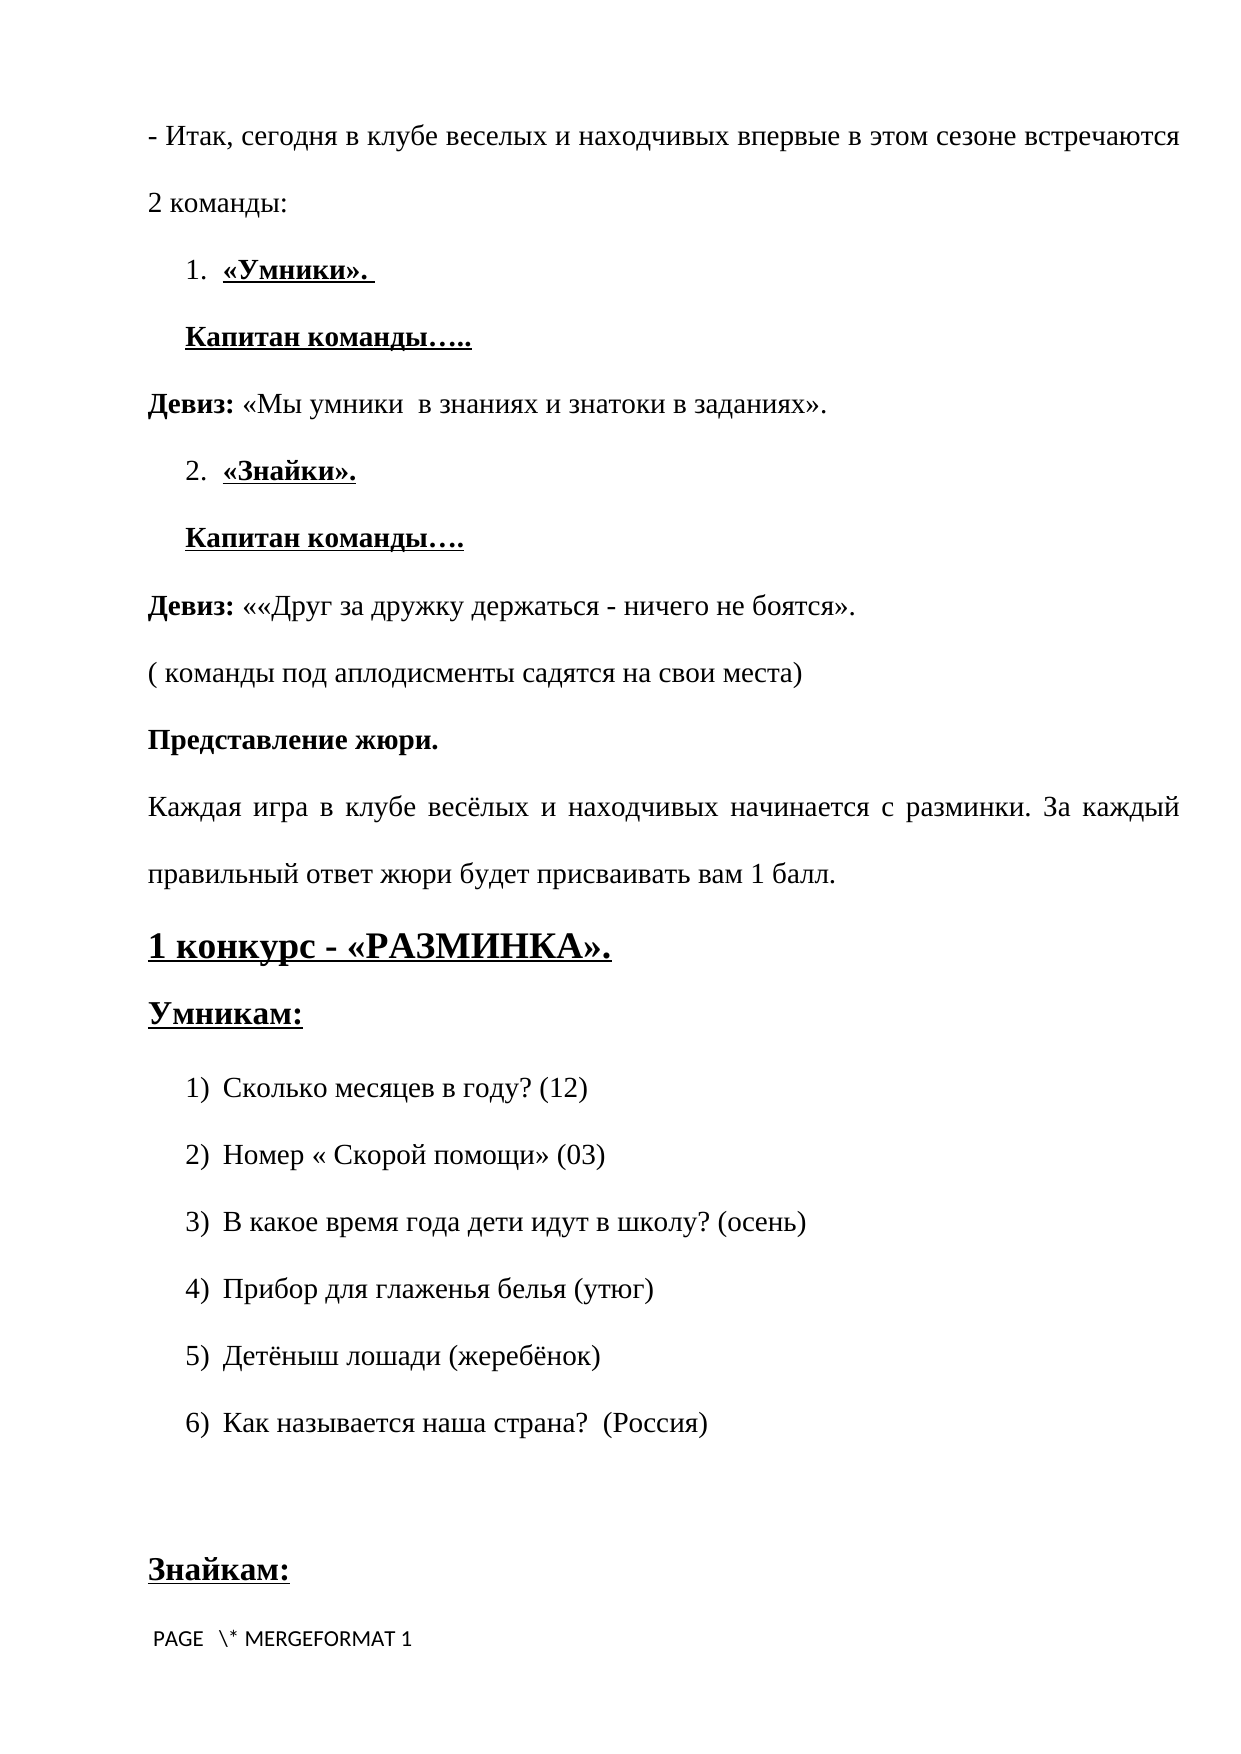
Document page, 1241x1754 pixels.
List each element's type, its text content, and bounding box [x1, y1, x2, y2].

list Как называется наша страна? (Россия) [185, 1406, 1181, 1439]
text ( команды под аплодисменты садятся на свои места) [148, 655, 1181, 688]
text Девиз: «Мы умники в знаниях и знатоки в заданиях». [148, 386, 1181, 420]
list Прибор для глаженья белья (утюг) [185, 1271, 1181, 1305]
list Детёныш лошади (жеребёнок) [185, 1338, 1181, 1372]
text Капитан команды…. [185, 521, 1181, 554]
text Капитан команды….. [185, 319, 1181, 353]
list Сколько месяцев в году? (12) [185, 1070, 1181, 1104]
text 1 конкурс - «РАЗМИНКА». [148, 923, 1152, 966]
text Девиз: ««Друг за дружку держаться - ничего не боятся». [148, 588, 1181, 621]
list «Знайки». [185, 453, 1181, 487]
text Представление жюри. [148, 722, 1181, 755]
list Номер « Скорой помощи» (03) [185, 1137, 1181, 1171]
text - Итак, сегодня в клубе веселых и находчивых впервые в этом сезоне встречаются 2 команды: [148, 118, 1181, 219]
text Умникам: [148, 993, 1181, 1032]
list В какое время года дети идут в школу? (осень) [185, 1204, 1181, 1238]
list «Умники». [185, 252, 1181, 286]
text Знайкам: [148, 1549, 1181, 1588]
text Каждая игра в клубе весёлых и находчивых начинается с разминки. За каждый правильный ответ жюри будет присваивать вам 1 балл. [148, 789, 1181, 889]
